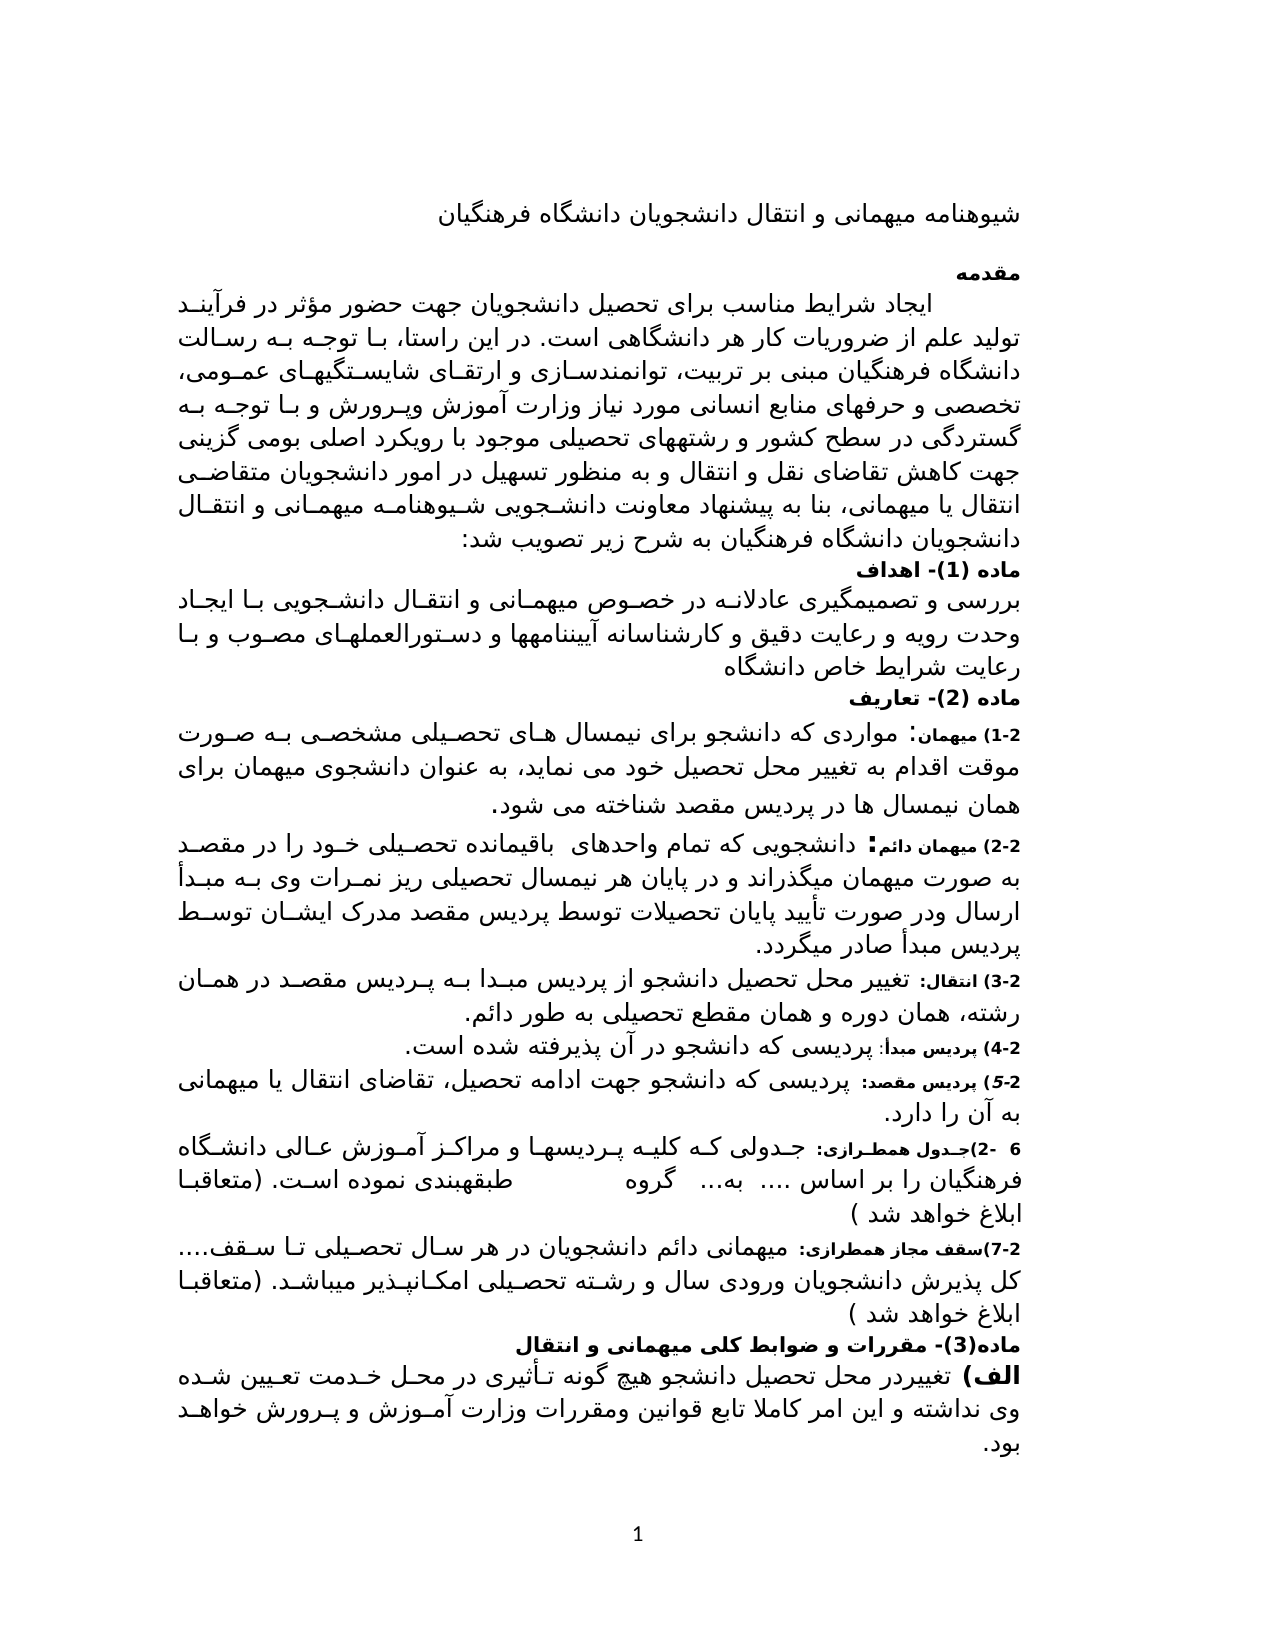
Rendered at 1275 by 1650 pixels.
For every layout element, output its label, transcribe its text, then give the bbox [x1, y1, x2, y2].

text ایجاد شرایط مناسب برای تحصیل دانشجویان جهت حضور مؤثر در فرآیند تولید علم از ضروریات کار هر دانشگاهی است. در این راستا، با توجه به رسالت دانشگاه فرهنگیان مبنی بر تربیت، توانمندسازی و ارتقای شایستگیهای عمومی، تخصصی و حرفهای منابع انسانی مورد نیاز وزارت آموزش وپرورش و با توجه به گستردگی در سطح کشور و رشتههای تحصیلی موجود با رویکرد اصلی بومی گزینی جهت کاهش تقاضای نقل و انتقال و به منظور تسهیل در امور دانشجویان متقاضی انتقال یا میهمانی، بنا به پیشنهاد معاونت دانشجویی شیوهنامه میهمانی و انتقال دانشجویان دانشگاه فرهنگیان به شرح زیر تصویب شد: [177, 289, 1021, 553]
text 3-2) انتقال: تغییر محل تحصیل دانشجو از پردیس مبدا به پردیس مقصد در همان رشته، همان دوره و همان مقطع تحصیلی به طور دائم. [177, 964, 1021, 1027]
text بررسی و تصمیمگیری عادلانه در خصوص میهمانی و انتقال دانشجویی با ایجاد وحدت رویه و رعایت دقیق و کارشناسانه آییننامهها و دستورالعملهای مصوب و با رعایت شرایط خاص دانشگاه [177, 585, 1021, 682]
text ماده (2)- تعاریف [177, 686, 1021, 710]
text 5-2) پردیس مقصد: پردیسی که دانشجو جهت ادامه تحصیل، تقاضای انتقال یا میهمانی به آن را دارد. [177, 1065, 1021, 1128]
text ماده (1)- اهداف [177, 558, 1021, 582]
text 7-2)سقف مجاز همطرازی: میهمانی دائم دانشجویان در هر سال تحصیلی تا سقف.... کل پذیرش دانشجویان ورودی سال و رشته تحصیلی امکانپذیر میباشد. (متعاقبا ابلاغ خواهد شد ) [177, 1233, 1021, 1329]
text شیوهنامه میهمانی و انتقال دانشجویان دانشگاه فرهنگیان [177, 199, 1021, 228]
text مقدمه [177, 261, 1021, 286]
text 2-2) میهمان دائم: دانشجویی که تمام واحدهای باقیمانده تحصیلی خود را در مقصد به صورت میهمان میگذراند و در پایان هر نیمسال تحصیلی ریز نمرات وی به مبدأ ارسال ودر صورت تأیید پایان تحصیلات توسط پردیس مقصد مدرک ایشان توسط پردیس مبدأ صادر میگردد. [177, 825, 1021, 960]
text 6 -2)جدول همطرازی: جدولی که کلیه پردیسها و مراکز آموزش عالی دانشگاه فرهنگیان را بر اساس .... به... گروه طبقهبندی نموده است. (متعاقبا ابلاغ خواهد شد ) [177, 1132, 1023, 1228]
text 1-2) میهمان: مواردی که دانشجو برای نیمسال های تحصیلی مشخصی به صورت موقت اقدام به تغییر محل تحصیل خود می نماید، به عنوان دانشجوی میهمان برای همان نیمسال ها در پردیس مقصد شناخته می شود. [177, 714, 1021, 820]
text 4-2) پردیس مبدأ: پردیسی که دانشجو در آن پذیرفته شده است. [177, 1031, 1021, 1061]
text ماده(3)- مقررات و ضوابط کلی میهمانی و انتقال [177, 1333, 1021, 1357]
text الف) تغییردر محل تحصیل دانشجو هیچ گونه تأثیری در محل خدمت تعیین شده وی نداشته و این امر کاملا تابع قوانین ومقررات وزارت آموزش و پرورش خواهد بود. [177, 1361, 1021, 1457]
